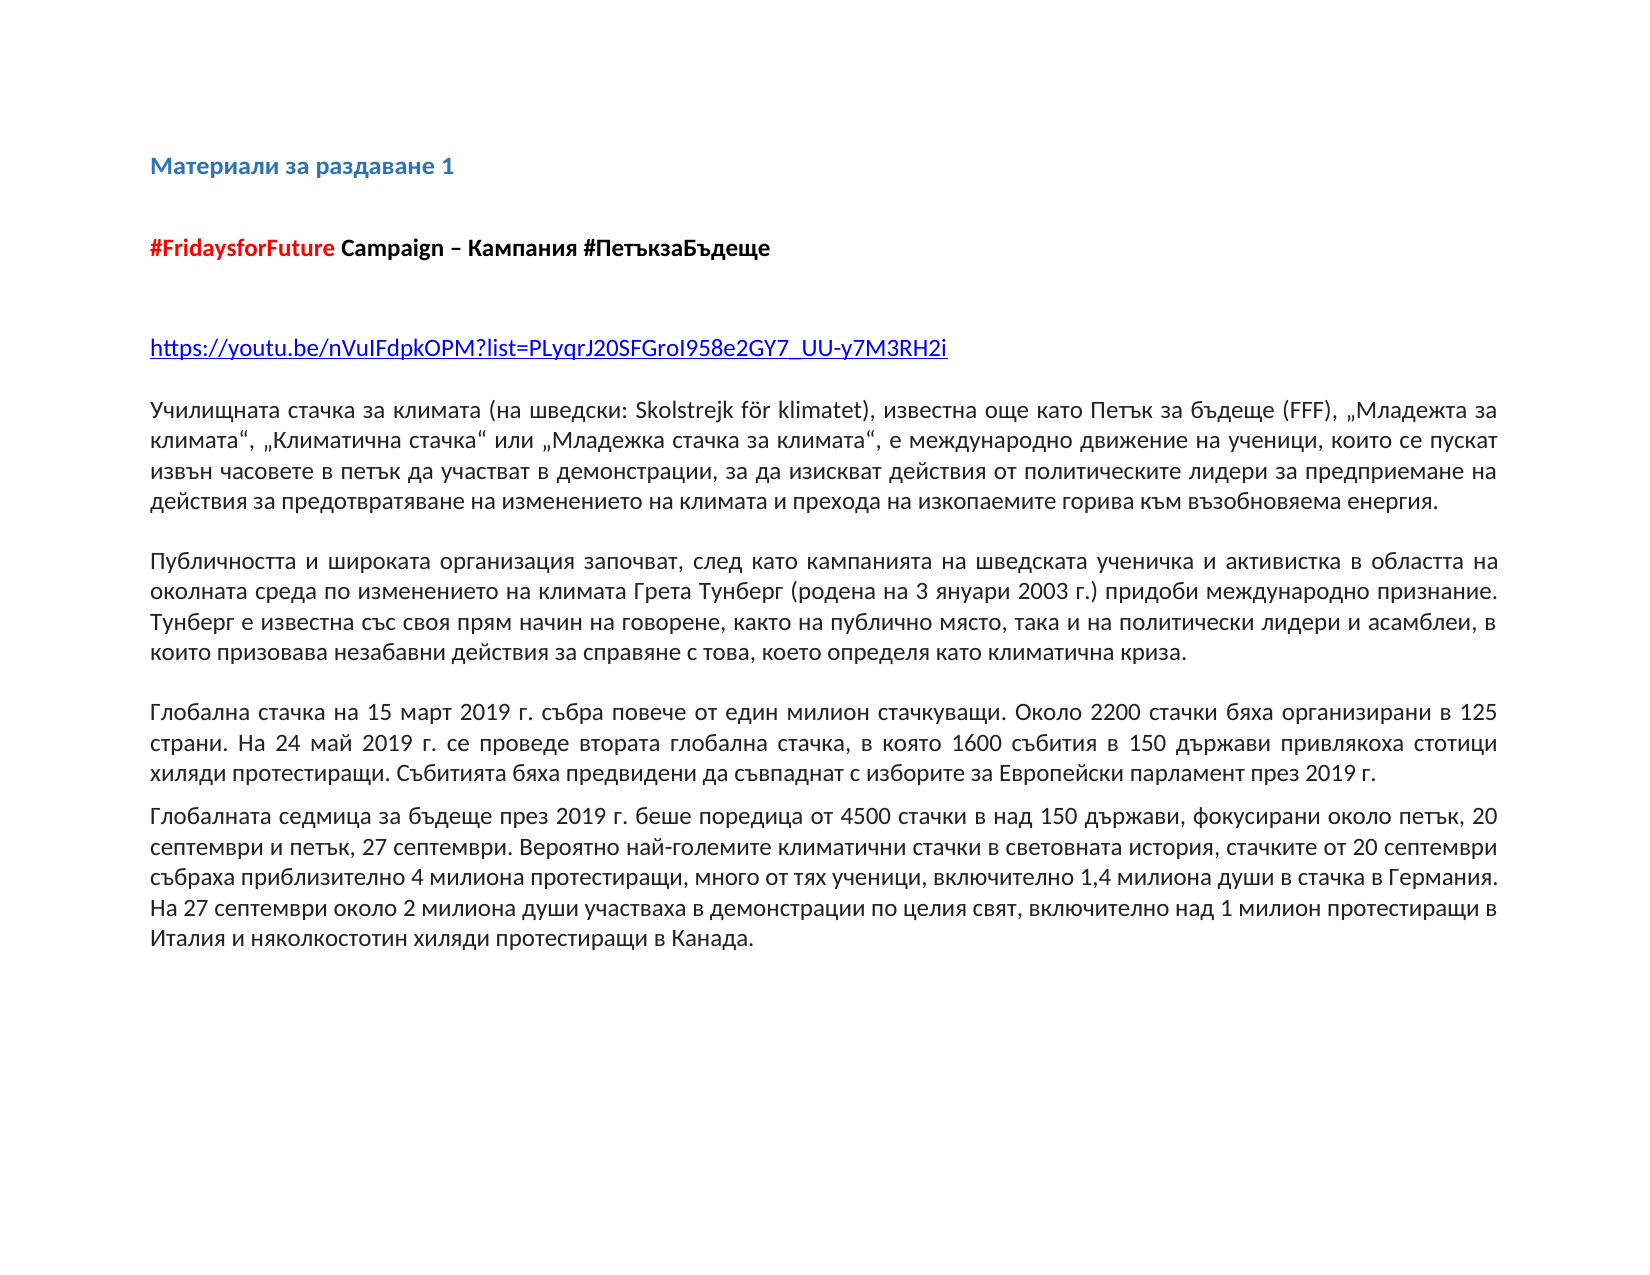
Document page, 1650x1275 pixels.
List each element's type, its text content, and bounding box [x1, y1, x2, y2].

text Публичността и широката организация започват, след като кампанията на шведската ученичка и активистка в областта на околната среда по изменението на климата Грета Тунберг (родена на 3 януари 2003 г.) придоби международно признание. Тунберг е известна със своя прям начин на говорене, както на публично място, така и на политически лидери и асамблеи, в които призовава незабавни действия за справяне с това, което определя като климатична криза. [150, 545, 1500, 667]
text Училищната стачка за климата (на шведски: Skolstrejk för klimatet), известна още като Петък за бъдеще (FFF), „Младежта за климата“, „Климатична стачка“ или „Младежка стачка за климата“, е международно движение на ученици, които се пускат извън часовете в петък да участват в демонстрации, за да изискват действия от политическите лидери за предприемане на действия за предотвратяване на изменението на климата и прехода на изкопаемите горива към възобновяема енергия. [150, 394, 1500, 516]
subtitle Материали за раздаване 1 [150, 150, 1500, 181]
text Глобална стачка на 15 март 2019 г. събра повече от един милион стачкуващи. Около 2200 стачки бяха организирани в 125 страни. На 24 май 2019 г. се проведе втората глобална стачка, в която 1600 събития в 150 държави привлякоха стотици хиляди протестиращи. Събитията бяха предвидени да съвпаднат с изборите за Европейски парламент през 2019 г. [150, 696, 1500, 788]
text https://youtu.be/nVuIFdpkOPM?list=PLyqrJ20SFGroI958e2GY7_UU-y7M3RH2i [150, 332, 1500, 362]
text Глобалната седмица за бъдеще през 2019 г. беше поредица от 4500 стачки в над 150 държави, фокусирани около петък, 20 септември и петък, 27 септември. Вероятно най-големите климатични стачки в световната история, стачките от 20 септември събраха приблизително 4 милиона протестиращи, много от тях ученици, включително 1,4 милиона души в стачка в Германия. На 27 септември около 2 милиона души участваха в демонстрации по целия свят, включително над 1 милион протестиращи в Италия и няколкостотин хиляди протестиращи в Канада. [150, 800, 1500, 953]
text #FridaysforFuture Campaign – Кампания #ПетъкзаБъдеще [150, 232, 1500, 263]
